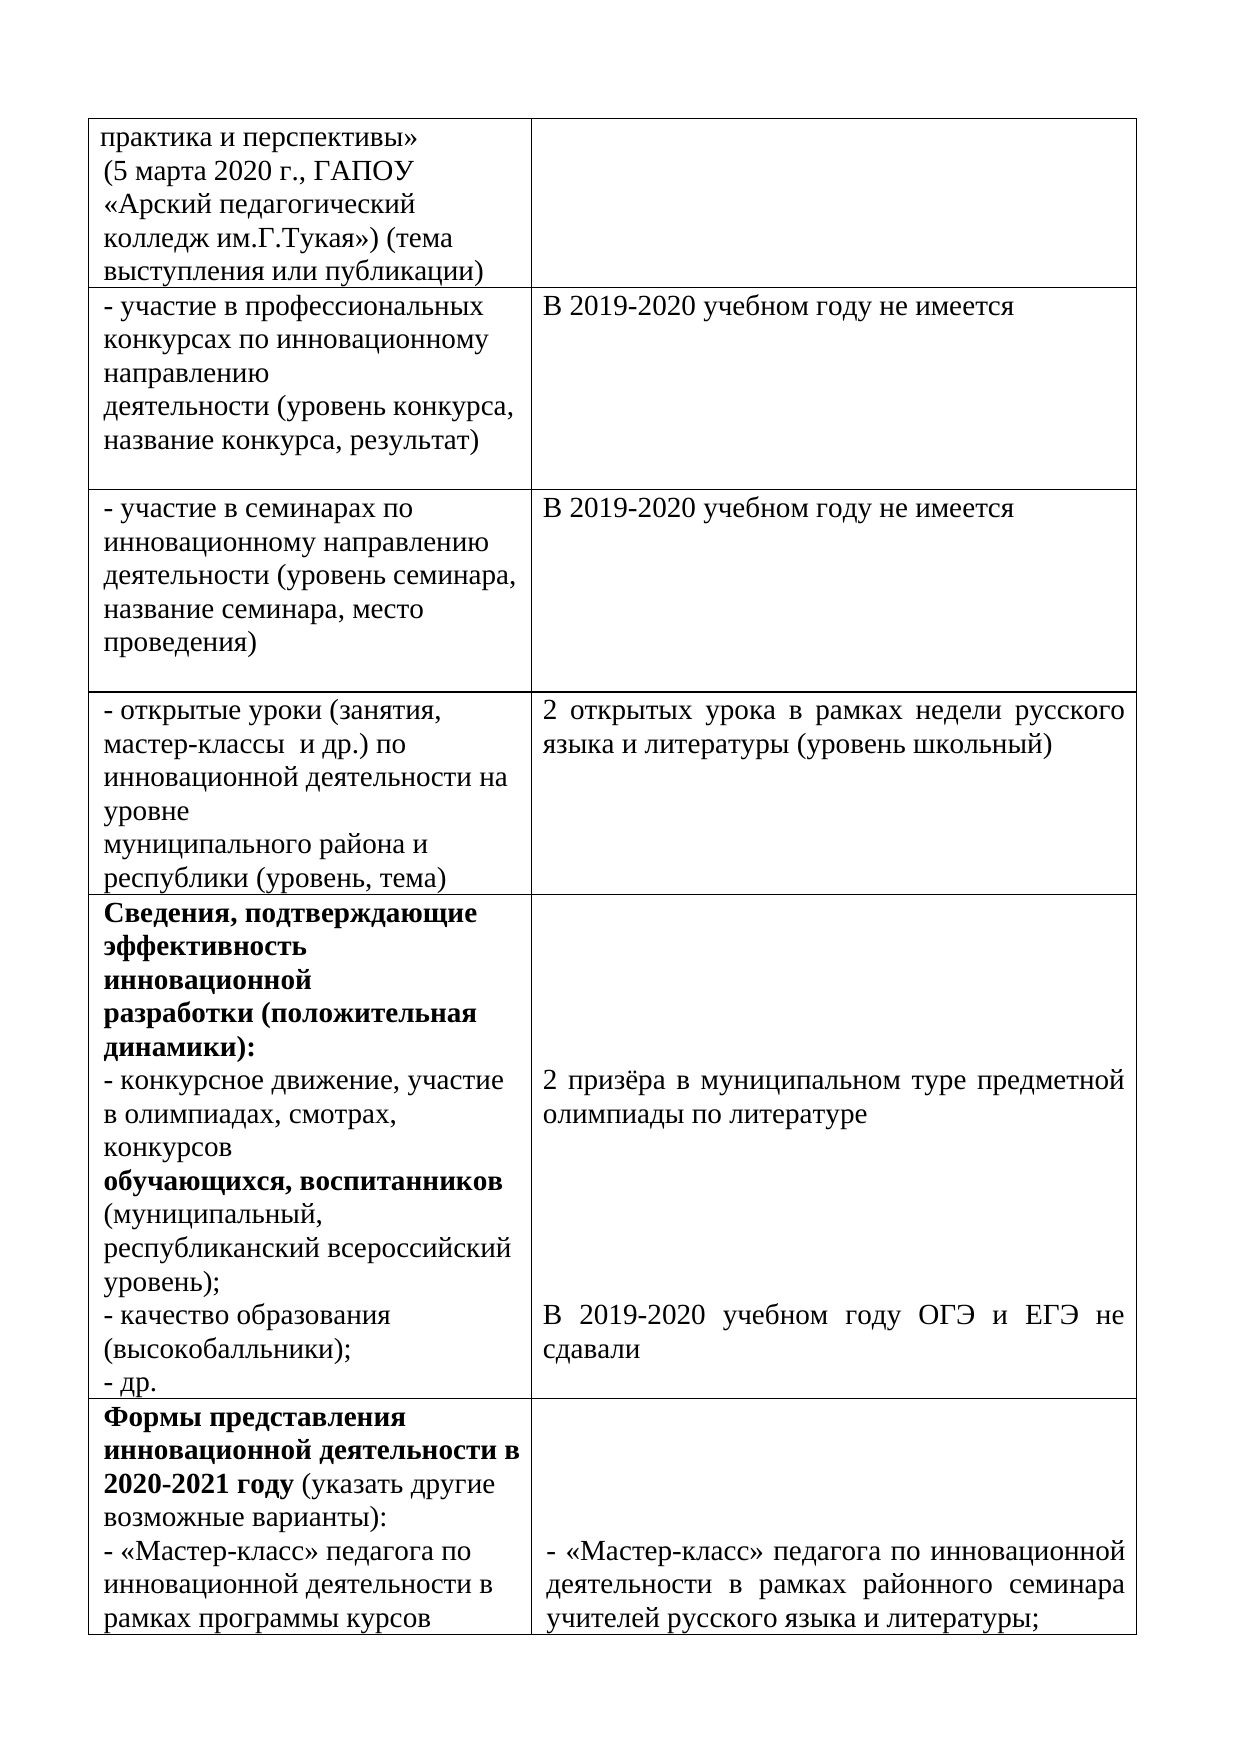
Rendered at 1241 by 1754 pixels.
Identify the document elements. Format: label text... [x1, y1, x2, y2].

table_cell Сведения, подтверждающие эффективность инновационной разработки (положительная динамики): - конкурсное движение, участие в олимпиадах, смотрах, конкурсов обучающихся, воспитанников (муниципальный, республиканский всероссийский уровень); - качество образования (высокобалльники); - др. [89, 895, 531, 1398]
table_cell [532, 1399, 1136, 1634]
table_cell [532, 119, 1136, 287]
table_cell В 2019-2020 учебном году не имеется [532, 490, 1136, 691]
table_cell 2 открытых урока в рамках недели русского языка и литературы (уровень школьный) [532, 693, 1136, 894]
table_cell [89, 119, 531, 287]
table_cell 2 призёра в муниципальном туре предметной олимпиады по литературе В 2019-2020 учебном году ОГЭ и ЕГЭ не сдавали [532, 895, 1136, 1398]
table_cell - открытые уроки (занятия, мастер-классы и др.) по инновационной деятельности на уровне муниципального района и республики (уровень, тема) [89, 693, 531, 894]
table_cell - участие в профессиональных конкурсах по инновационному направлению деятельности (уровень конкурса, название конкурса, результат) [89, 288, 531, 489]
table_cell В 2019-2020 учебном году не имеется [532, 288, 1136, 489]
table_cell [89, 1399, 531, 1634]
table_cell - участие в семинарах по инновационному направлению деятельности (уровень семинара, название семинара, место проведения) [89, 490, 531, 691]
